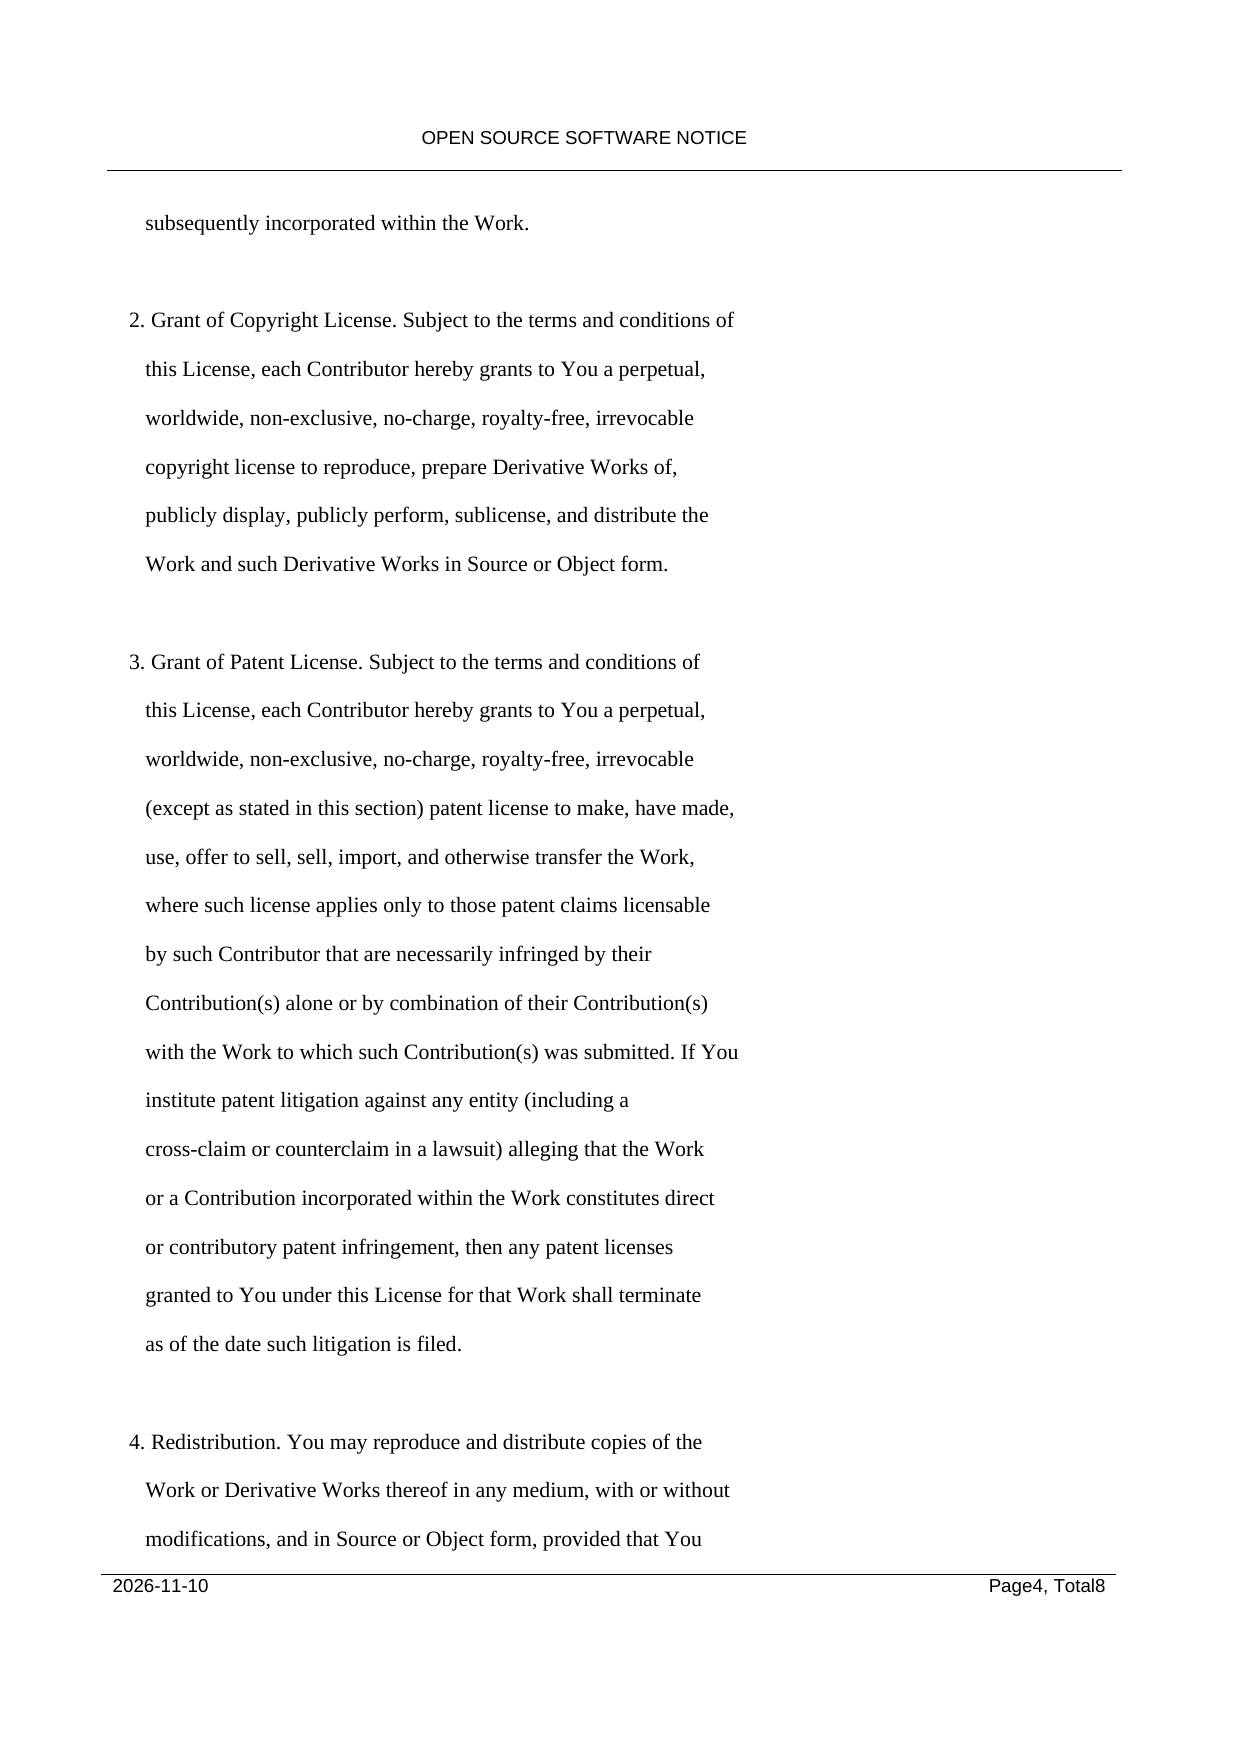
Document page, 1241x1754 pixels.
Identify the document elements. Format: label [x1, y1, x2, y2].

text [112, 206, 1128, 1555]
